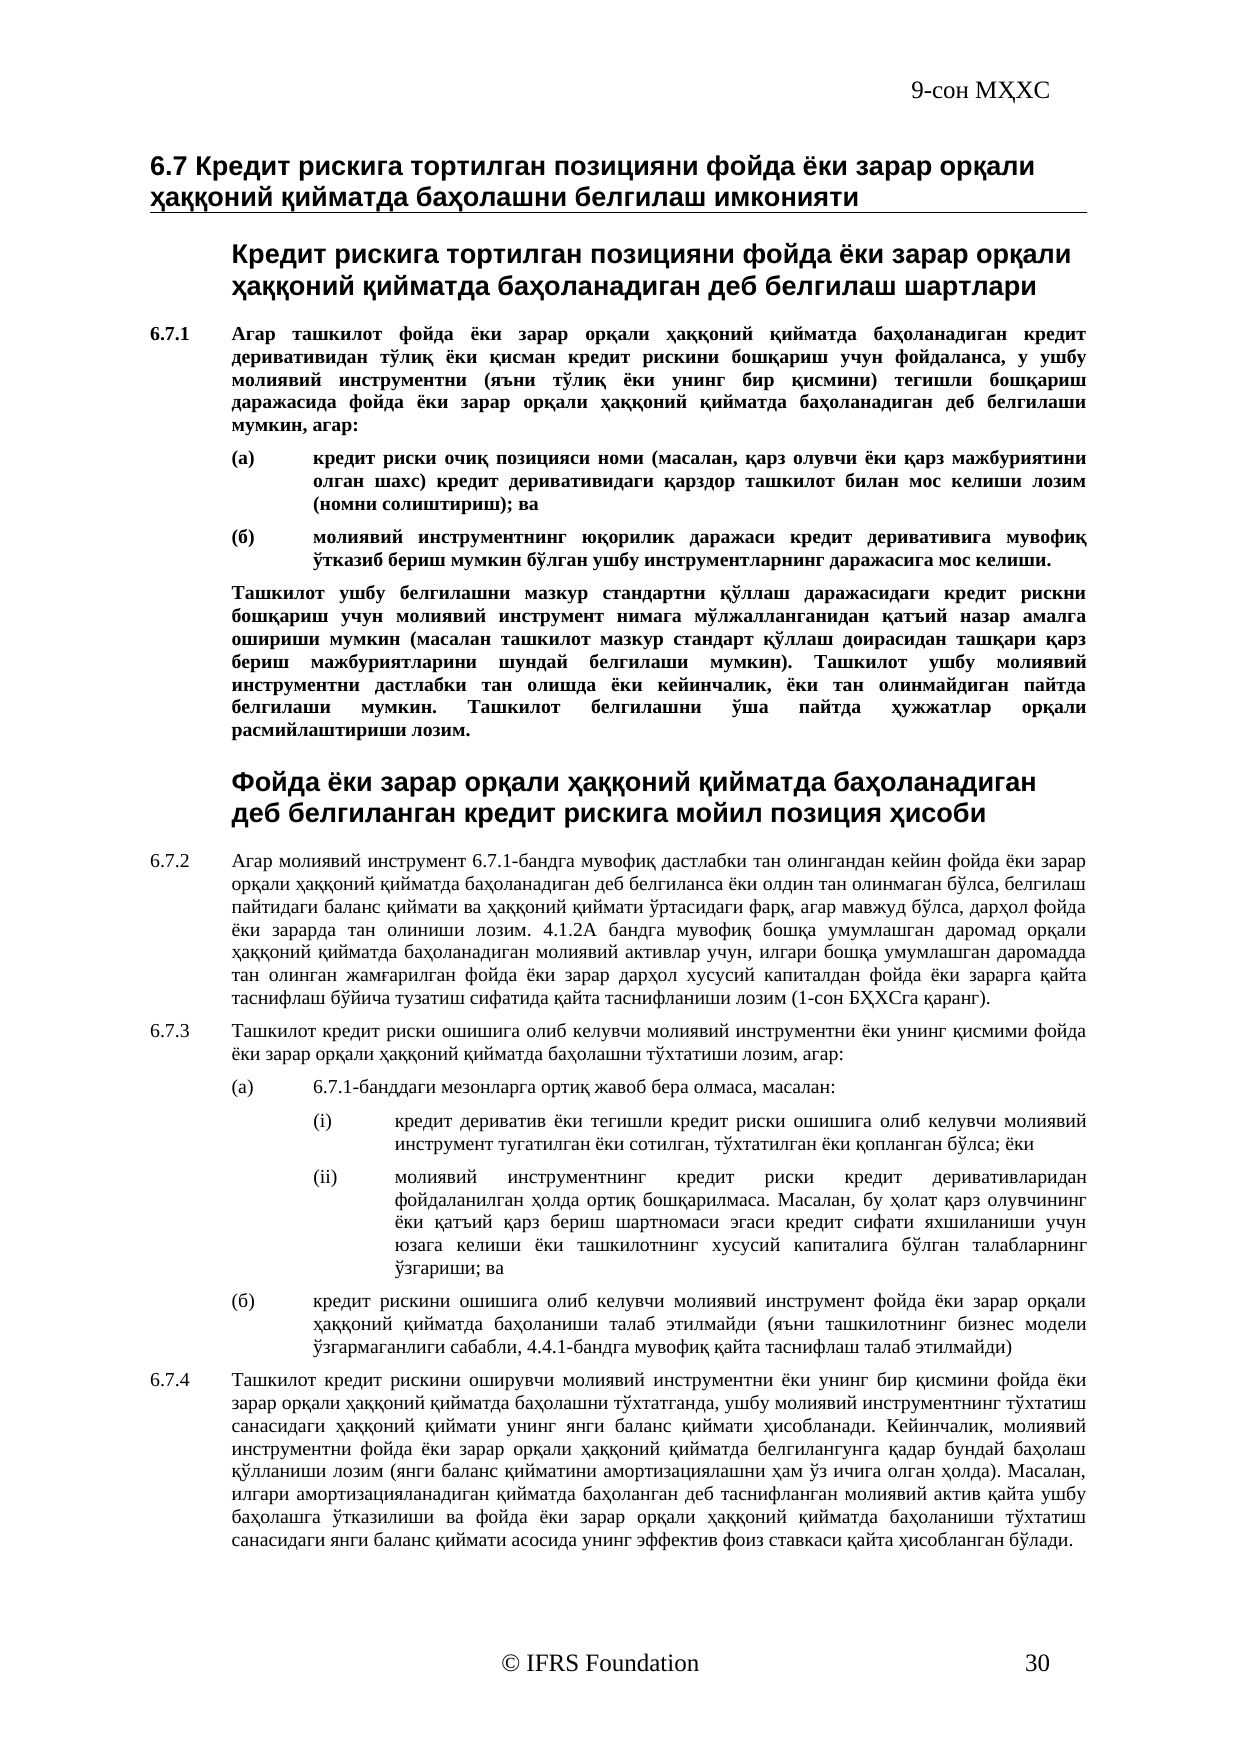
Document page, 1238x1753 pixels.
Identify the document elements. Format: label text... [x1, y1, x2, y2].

text Ташкилот ушбу белгилашни мазкур стандартни қўллаш даражасидаги кредит рискни бошқариш учун молиявий инструмент нимага мўлжалланганидан қатъий назар амалга ошириши мумкин (масалан ташкилот мазкур стандарт қўллаш доирасидан ташқари қарз бериш мажбуриятларини шундай белгилаши мумкин). Ташкилот ушбу молиявий инструментни дастлабки тан олишда ёки кейинчалик, ёки тан олинмайдиган пайтда белгилаши мумкин. Ташкилот белгилашни ўша пайтда ҳужжатлар орқали расмийлаштириши лозим. [231, 581, 1087, 741]
text 6.7 Кредит рискига тортилган позицияни фойда ёки зарар орқали ҳаққоний қийматда баҳолашни белгилаш имконияти [150, 150, 1087, 212]
text Фойда ёки зарар орқали ҳаққоний қийматда баҳоланадиган деб белгиланган кредит рискига мойил позиция ҳисоби [231, 766, 1087, 828]
text (а) 6.7.1-банддаги мезонларга ортиқ жавоб бера олмаса, масалан: [231, 1075, 1087, 1098]
text (i) кредит дериватив ёки тегишли кредит риски ошишига олиб келувчи молиявий инструмент тугатилган ёки сотилган, тўхтатилган ёки қопланган бўлса; ёки [313, 1109, 1087, 1154]
text Кредит рискига тортилган позицияни фойда ёки зарар орқали ҳаққоний қийматда баҳоланадиган деб белгилаш шартлари [231, 238, 1087, 301]
text (ii) молиявий инструментнинг кредит риски кредит деривативларидан фойдаланилган ҳолда ортиқ бошқарилмаса. Масалан, бу ҳолат қарз олувчининг ёки қатъий қарз бериш шартномаси эгаси кредит сифати яхшиланиши учун юзага келиши ёки ташкилотнинг хусусий капиталига бўлган талабларнинг ўзгариши; ва [313, 1165, 1087, 1279]
text 6.7.1 Агар ташкилот фойда ёки зарар орқали ҳаққоний қийматда баҳоланадиган кредит деривативидан тўлиқ ёки қисман кредит рискини бошқариш учун фойдаланса, у ушбу молиявий инструментни (яъни тўлиқ ёки унинг бир қисмини) тегишли бошқариш даражасида фойда ёки зарар орқали ҳаққоний қийматда баҳоланадиган деб белгилаши мумкин, агар: [150, 322, 1087, 436]
text (б) кредит рискини ошишига олиб келувчи молиявий инструмент фойда ёки зарар орқали ҳаққоний қийматда баҳоланиши талаб этилмайди (яъни ташкилотнинг бизнес модели ўзгармаганлиги сабабли, 4.4.1-бандга мувофиқ қайта таснифлаш талаб этилмайди) [231, 1289, 1087, 1358]
text 6.7.3 Ташкилот кредит риски ошишига олиб келувчи молиявий инструментни ёки унинг қисмими фойда ёки зарар орқали ҳаққоний қийматда баҳолашни тўхтатиши лозим, агар: [150, 1019, 1087, 1065]
text 6.7.4 Ташкилот кредит рискини оширувчи молиявий инструментни ёки унинг бир қисмини фойда ёки зарар орқали ҳаққоний қийматда баҳолашни тўхтатганда, ушбу молиявий инструментнинг тўхтатиш санасидаги ҳаққоний қиймати унинг янги баланс қиймати ҳисобланади. Кейинчалик, молиявий инструментни фойда ёки зарар орқали ҳаққоний қийматда белгилангунга қадар бундай баҳолаш қўлланиши лозим (янги баланс қийматини амортизациялашни ҳам ўз ичига олган ҳолда). Масалан, илгари амортизацияланадиган қийматда баҳоланган деб таснифланган молиявий актив қайта ушбу баҳолашга ўтказилиши ва фойда ёки зарар орқали ҳаққоний қийматда баҳоланиши тўхтатиш санасидаги янги баланс қиймати асосида унинг эффектив фоиз ставкаси қайта ҳисобланган бўлади. [150, 1368, 1087, 1551]
text (а) кредит риски очиқ позицияси номи (масалан, қарз олувчи ёки қарз мажбуриятини олган шахс) кредит деривативидаги қарздор ташкилот билан мос келиши лозим (номни солиштириш); ва [231, 446, 1087, 515]
text (б) молиявий инструментнинг юқорилик даражаси кредит деривативига мувофиқ ўтказиб бериш мумкин бўлган ушбу инструментларнинг даражасига мос келиши. [231, 525, 1087, 571]
text 6.7.2 Агар молиявий инструмент 6.7.1-бандга мувофиқ дастлабки тан олингандан кейин фойда ёки зарар орқали ҳаққоний қийматда баҳоланадиган деб белгиланса ёки олдин тан олинмаган бўлса, белгилаш пайтидаги баланс қиймати ва ҳаққоний қиймати ўртасидаги фарқ, агар мавжуд бўлса, дарҳол фойда ёки зарарда тан олиниши лозим. 4.1.2А бандга мувофиқ бошқа умумлашган даромад орқали ҳаққоний қийматда баҳоланадиган молиявий активлар учун, илгари бошқа умумлашган даромадда тан олинган жамғарилган фойда ёки зарар дарҳол хусусий капиталдан фойда ёки зарарга қайта таснифлаш бўйича тузатиш сифатида қайта таснифланиши лозим (1-сон БҲХСга қаранг). [150, 849, 1087, 1009]
